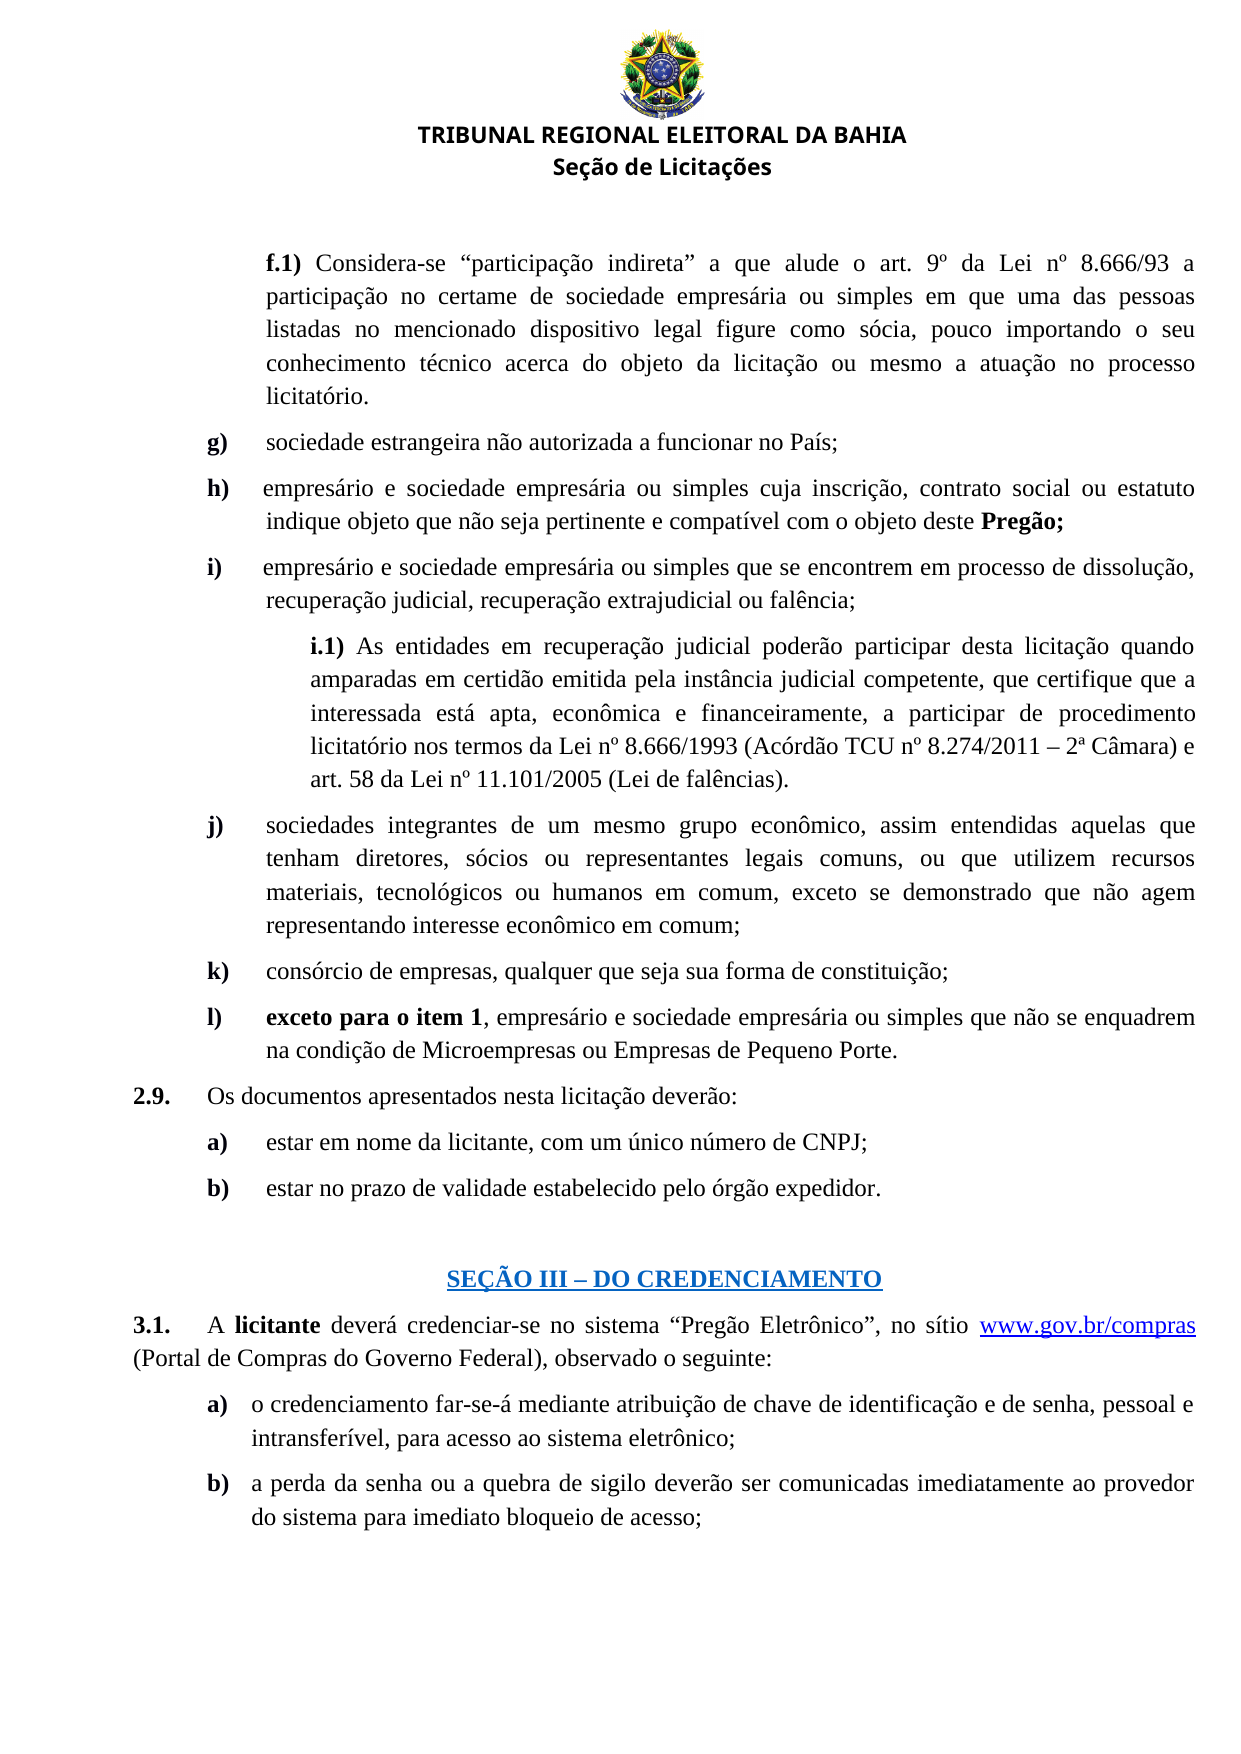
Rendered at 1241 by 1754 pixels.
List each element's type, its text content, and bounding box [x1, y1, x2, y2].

text SEÇÃO III – DO CREDENCIAMENTO [133, 1261, 1196, 1294]
list estar no prazo de validade estabelecido pelo órgão expedidor. [207, 1169, 1196, 1203]
list o credenciamento far-se-á mediante atribuição de chave de identificação e de senha, pessoal e intransferível, para acesso ao sistema eletrônico; [207, 1386, 1196, 1453]
text i.1) As entidades em recuperação judicial poderão participar desta licitação quando amparadas em certidão emitida pela instância judicial competente, que certifique que a interessada está apta, econômica e financeiramente, a participar de procedimento licitatório nos termos da Lei nº 8.666/1993 (Acórdão TCU nº 8.274/2011 – 2ª Câmara) e art. 58 da Lei nº 11.101/2005 (Lei de falências). [310, 628, 1196, 794]
list empresário e sociedade empresária ou simples que se encontrem em processo de dissolução, recuperação judicial, recuperação extrajudicial ou falência; [207, 548, 1196, 615]
list consórcio de empresas, qualquer que seja sua forma de constituição; [207, 953, 1196, 986]
list estar em nome da licitante, com um único número de CNPJ; [207, 1123, 1196, 1157]
text 2.9. Os documentos apresentados nesta licitação deverão: [133, 1078, 1196, 1111]
list exceto para o item 1, empresário e sociedade empresária ou simples que não se enquadrem na condição de Microempresas ou Empresas de Pequeno Porte. [207, 998, 1196, 1065]
text 3.1. A licitante deverá credenciar-se no sistema “Pregão Eletrônico”, no sítio www.gov.br/compras (Portal de Compras do Governo Federal), observado o seguinte: [133, 1307, 1196, 1373]
list a perda da senha ou a quebra de sigilo deverão ser comunicadas imediatamente ao provedor do sistema para imediato bloqueio de acesso; [207, 1465, 1196, 1532]
list empresário e sociedade empresária ou simples cuja inscrição, contrato social ou estatuto indique objeto que não seja pertinente e compatível com o objeto deste Pregão; [207, 469, 1196, 536]
text f.1) Considera-se “participação indireta” a que alude o art. 9º da Lei nº 8.666/93 a participação no certame de sociedade empresária ou simples em que uma das pessoas listadas no mencionado dispositivo legal figure como sócia, pouco importando o seu conhecimento técnico acerca do objeto da licitação ou mesmo a atuação no processo licitatório. [266, 244, 1196, 411]
list sociedades integrantes de um mesmo grupo econômico, assim entendidas aquelas que tenham diretores, sócios ou representantes legais comuns, ou que utilizem recursos materiais, tecnológicos ou humanos em comum, exceto se demonstrado que não agem representando interesse econômico em comum; [207, 807, 1196, 940]
list sociedade estrangeira não autorizada a funcionar no País; [207, 423, 1196, 457]
